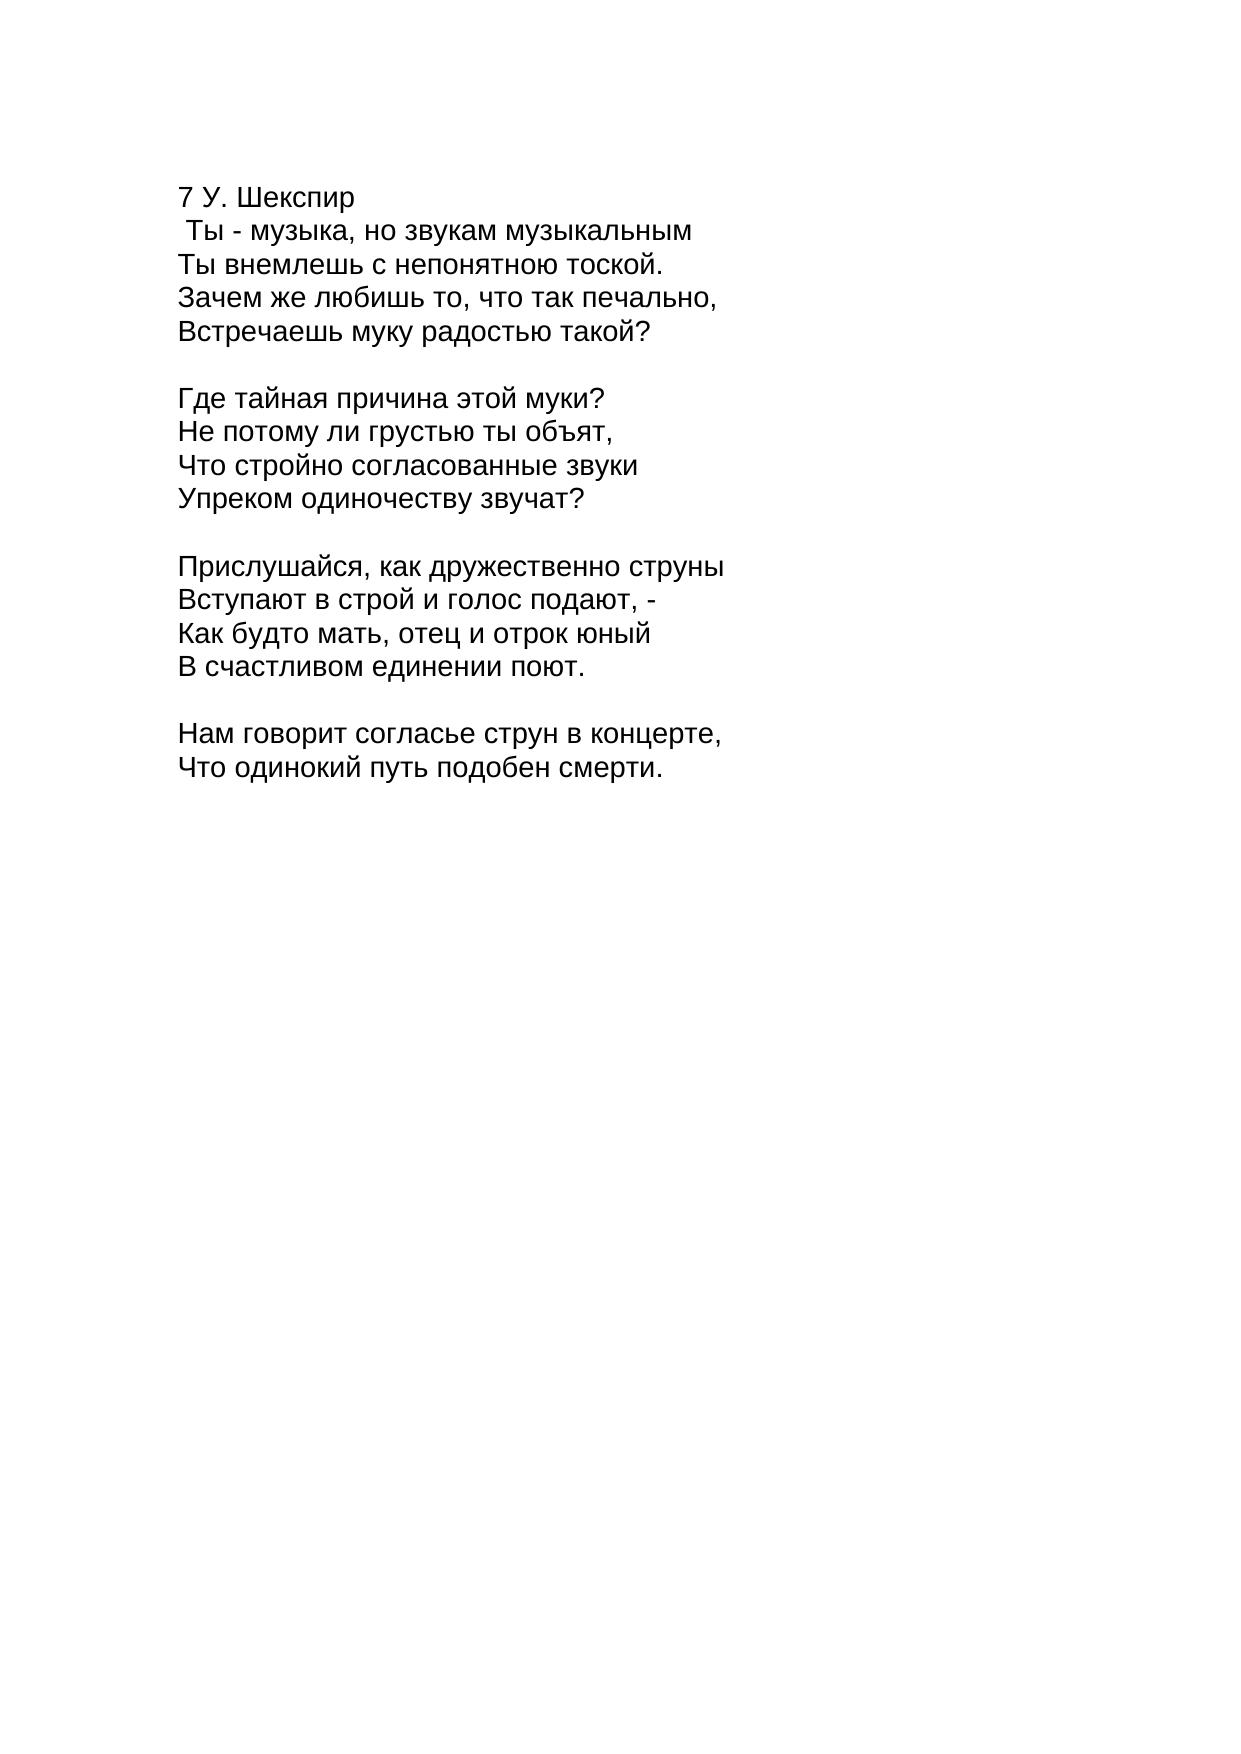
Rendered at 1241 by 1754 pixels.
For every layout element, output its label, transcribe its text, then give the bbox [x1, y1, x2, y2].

text Где тайная причина этой муки? [177, 381, 1152, 414]
text 7 У. Шекспир [177, 180, 1152, 213]
text Что одинокий путь подобен смерти. [177, 750, 1152, 783]
text Что стройно согласованные звуки [177, 448, 1152, 482]
text Вступают в строй и голос подают, - [177, 582, 1152, 616]
text Ты - музыка, но звукам музыкальным [177, 213, 1152, 247]
text Упреком одиночеству звучат? [177, 482, 1152, 515]
text Не потому ли грустью ты объят, [177, 414, 1152, 448]
text Как будто мать, отец и отрок юный [177, 616, 1152, 649]
text Ты внемлешь с непонятною тоской. [177, 247, 1152, 280]
text Прислушайся, как дружественно струны [177, 549, 1152, 582]
text В счастливом единении поют. [177, 649, 1152, 683]
text Встречаешь муку радостью такой? [177, 314, 1152, 347]
text Зачем же любишь то, что так печально, [177, 280, 1152, 314]
text Нам говорит согласье струн в концерте, [177, 716, 1152, 750]
